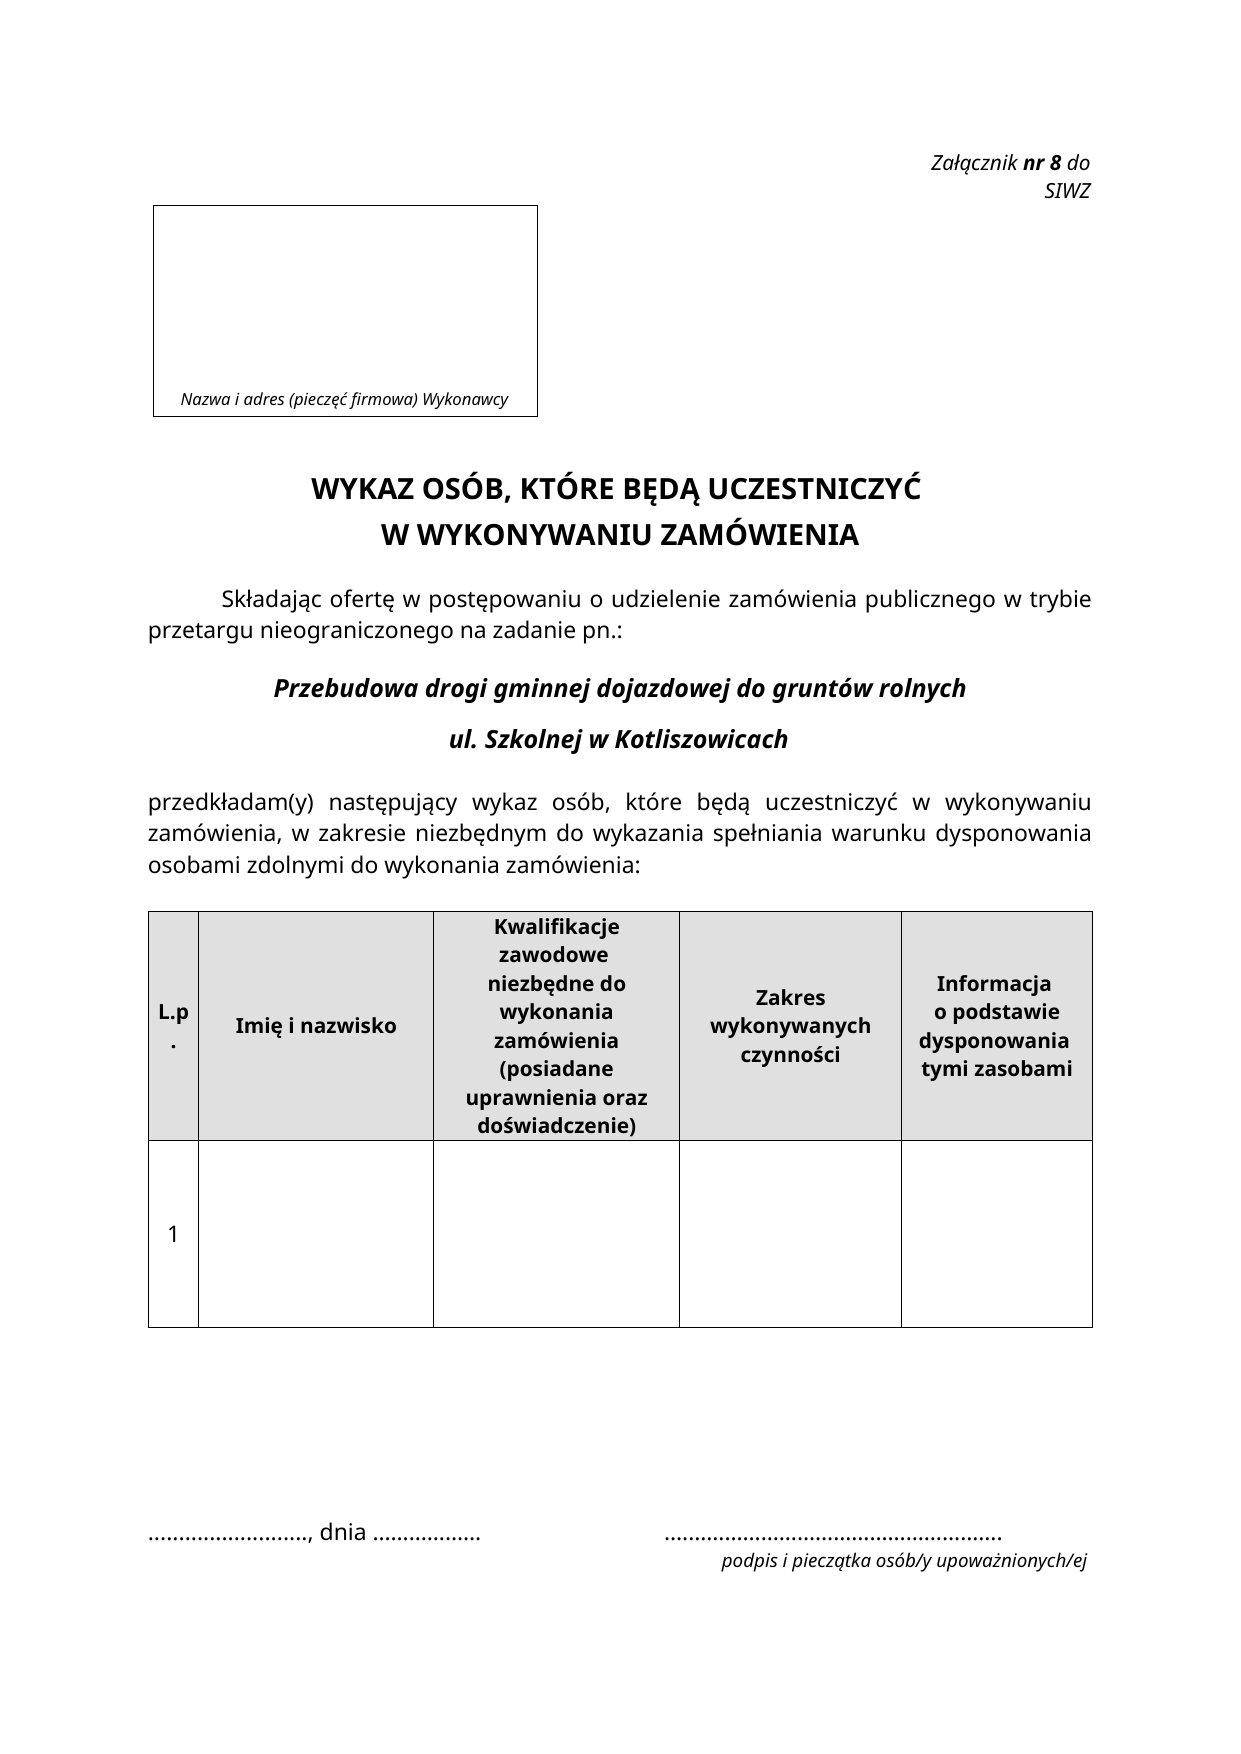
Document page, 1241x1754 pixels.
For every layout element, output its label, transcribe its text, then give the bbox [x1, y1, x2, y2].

text Składając ofertę w postępowaniu o udzielenie zamówienia publicznego w trybie przetargu nieograniczonego na zadanie pn.: [148, 583, 1093, 645]
text WYKAZ OSÓB, KTÓRE BĘDĄ UCZESTNICZYĆ W WYKONYWANIU ZAMÓWIENIA [148, 468, 1093, 553]
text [221, 1547, 1093, 1598]
table_cell [434, 1141, 679, 1327]
table_header Nazwa i adres (pieczęć firmowa) Wykonawcy [154, 206, 537, 416]
table_cell [680, 1141, 901, 1327]
table_header Kwalifikacje zawodowe niezbędne do wykonania zamówienia (posiadane uprawnienia oraz doświadczenie) [434, 912, 679, 1140]
text .........................., dnia ……………… .………………………………………………. [148, 1516, 1093, 1547]
table_header Zakres wykonywanych czynności [680, 912, 901, 1140]
table_cell [902, 1141, 1092, 1327]
table_header L.p. [149, 912, 198, 1140]
text ul. Szkolnej w Kotliszowicach [148, 722, 1093, 756]
table_header Informacja o podstawie dysponowania tymi zasobami [902, 912, 1092, 1140]
table_cell [199, 1141, 433, 1327]
text Załącznik nr 8 do SIWZ [517, 148, 1093, 204]
table_cell 1 [149, 1141, 198, 1327]
text Przebudowa drogi gminnej dojazdowej do gruntów rolnych [148, 670, 1093, 704]
table_header Imię i nazwisko [199, 912, 433, 1140]
text przedkładam(y) następujący wykaz osób, które będą uczestniczyć w wykonywaniu zamówienia, w zakresie niezbędnym do wykazania spełniania warunku dysponowania osobami zdolnymi do wykonania zamówienia: [148, 786, 1093, 880]
